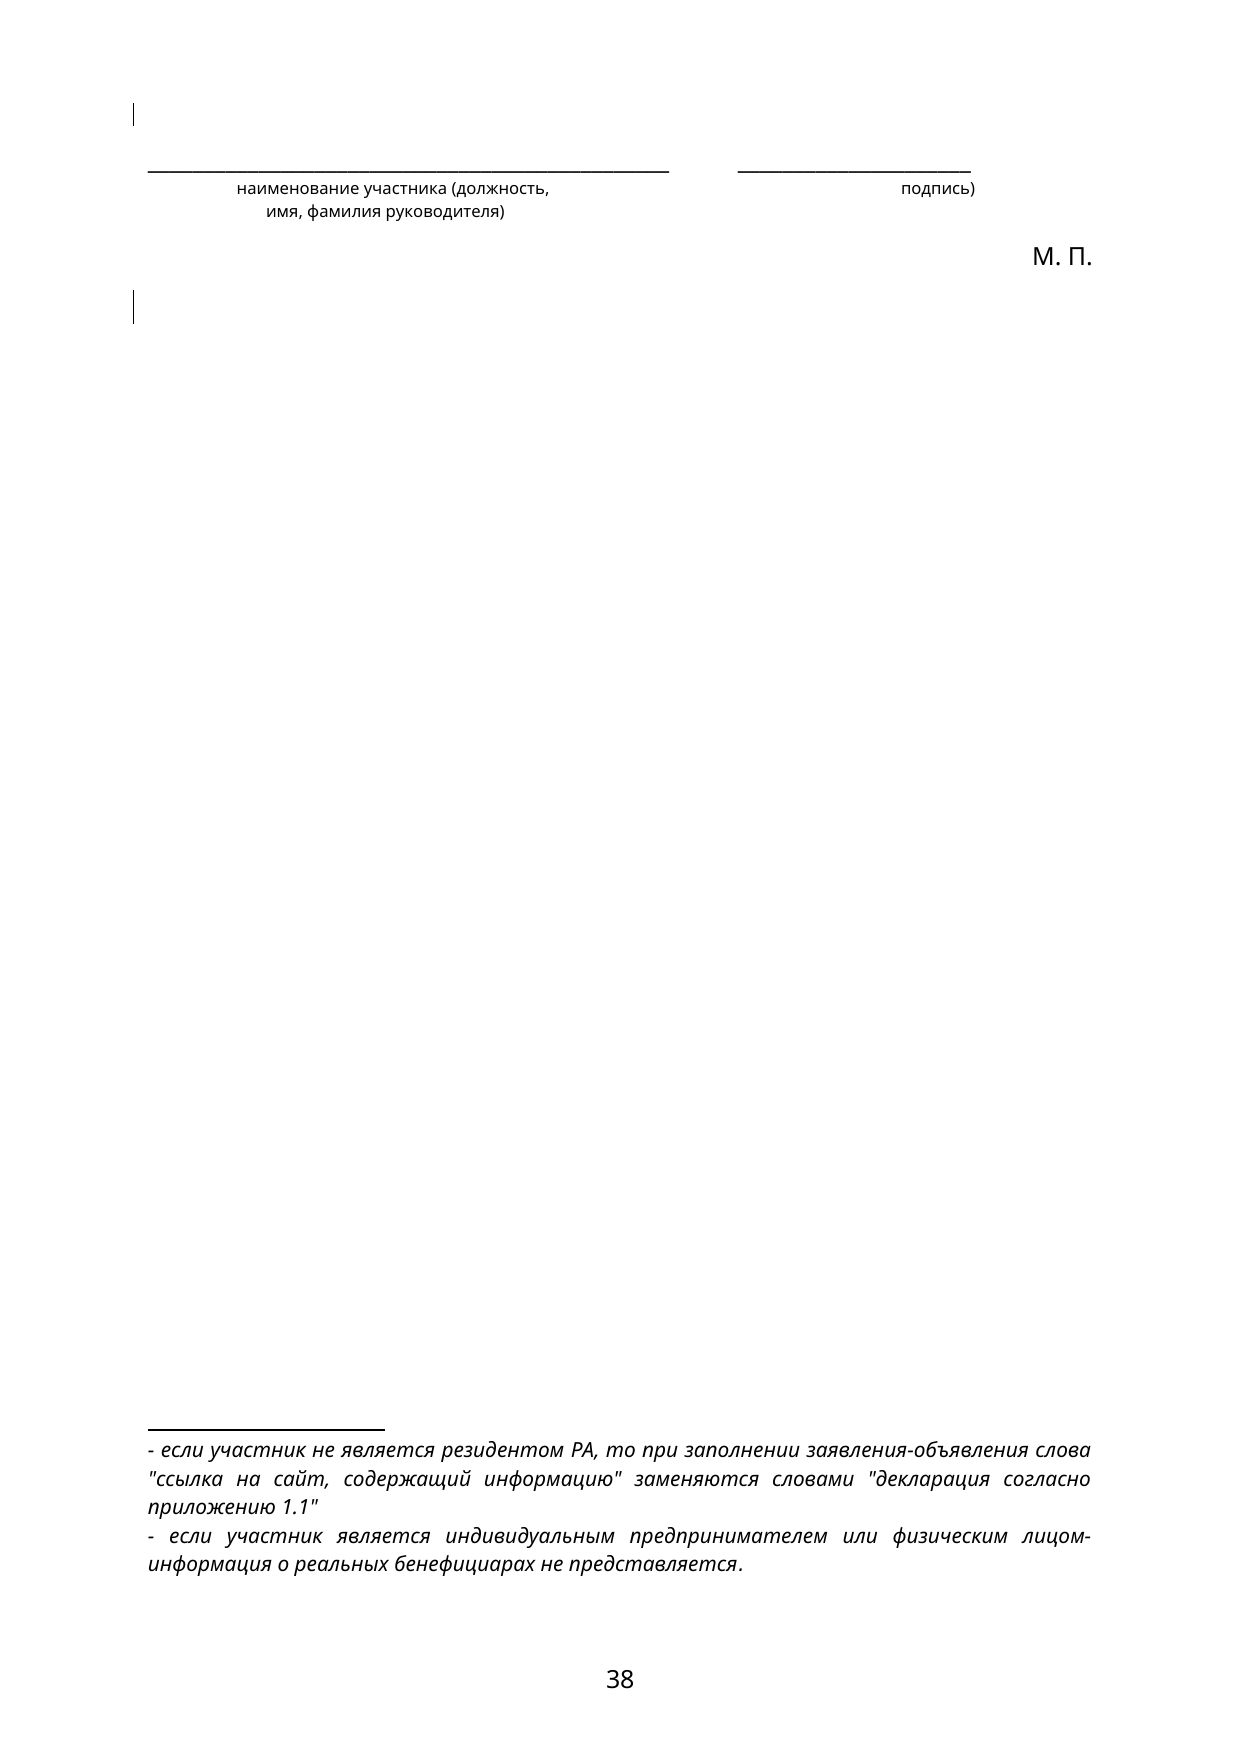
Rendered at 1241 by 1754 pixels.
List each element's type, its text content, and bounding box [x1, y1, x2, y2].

text имя, фамилия руководителя) [266, 199, 1092, 222]
text М. П. [148, 239, 1092, 273]
text наименование участника (должность, подпись) [236, 177, 1092, 199]
text _______________________________________________ _____________________ [148, 143, 1092, 177]
